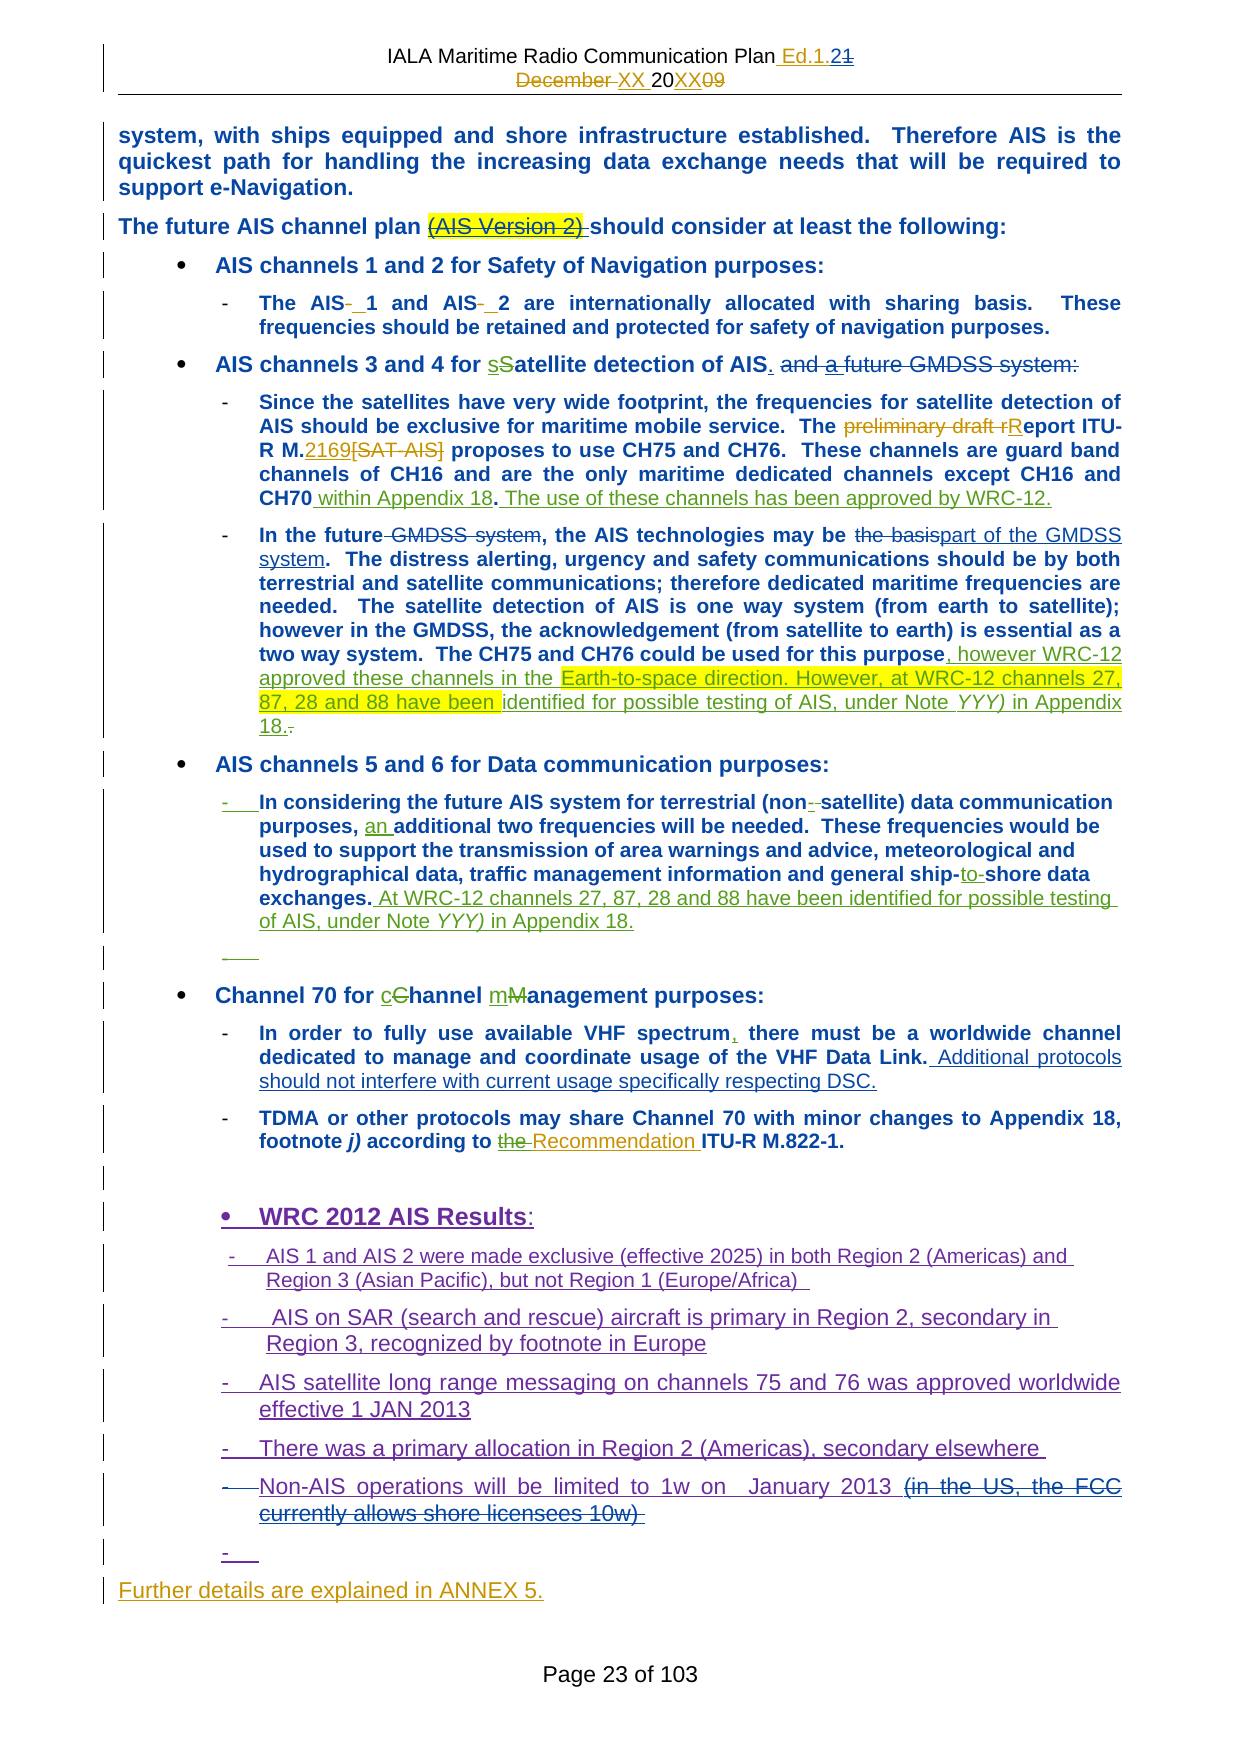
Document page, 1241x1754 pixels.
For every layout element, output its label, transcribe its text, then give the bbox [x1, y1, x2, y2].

text AIS channels 1 and 2 for Safety of Navigation purposes: [177, 252, 1122, 278]
text Channel 70 for hannel anagement purposes: [177, 982, 1122, 1008]
text AIS channels 5 and 6 for Data communication purposes: [177, 751, 1122, 777]
text The AIS1 and AIS2 are internationally allocated with sharing basis. These frequencies should be retained and protected for safety of navigation purposes. [221, 291, 1122, 339]
text The future AIS channel plan should consider at least the following: [583, 213, 1122, 239]
text The future AIS channel plan should consider at least the following: [118, 213, 428, 239]
text In the future, the AIS technologies may be . The distress alerting, urgency and safety communications should be by both terrestrial and satellite communications; therefore dedicated maritime frequencies are needed. The satellite detection of AIS is one way system (from earth to satellite); however in the GMDSS, the acknowledgement (from satellite to earth) is essential as a two way system. The CH75 and CH76 could be used for this purpose [221, 522, 1122, 738]
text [118, 122, 1122, 201]
text In considering the future AIS system for terrestrial (nonsatellite) data communication purposes, additional two frequencies will be needed. These frequencies would be used to support the transmission of area warnings and advice, meteorological and hydrographical data, traffic management information and general ship-shore data exchanges. [221, 789, 1122, 933]
text In order to fully use available VHF spectrum there must be a worldwide channel dedicated to manage and coordinate usage of the VHF Data Link. [221, 1021, 1122, 1093]
text TDMA or other protocols may share Channel 70 with minor changes to Appendix 18, footnote j) according to ITU-R M.822-1. [221, 1105, 1122, 1153]
text AIS channels 3 and 4 for atellite detection of AIS [177, 351, 1122, 378]
text Since the satellites have very wide footprint, the frequencies for satellite detection of AIS should be exclusive for maritime mobile service. The eport ITU-R M. proposes to use CH75 and CH76. These channels are guard band channels of CH16 and are the only maritime dedicated channels except CH16 and CH70. [221, 390, 1122, 510]
